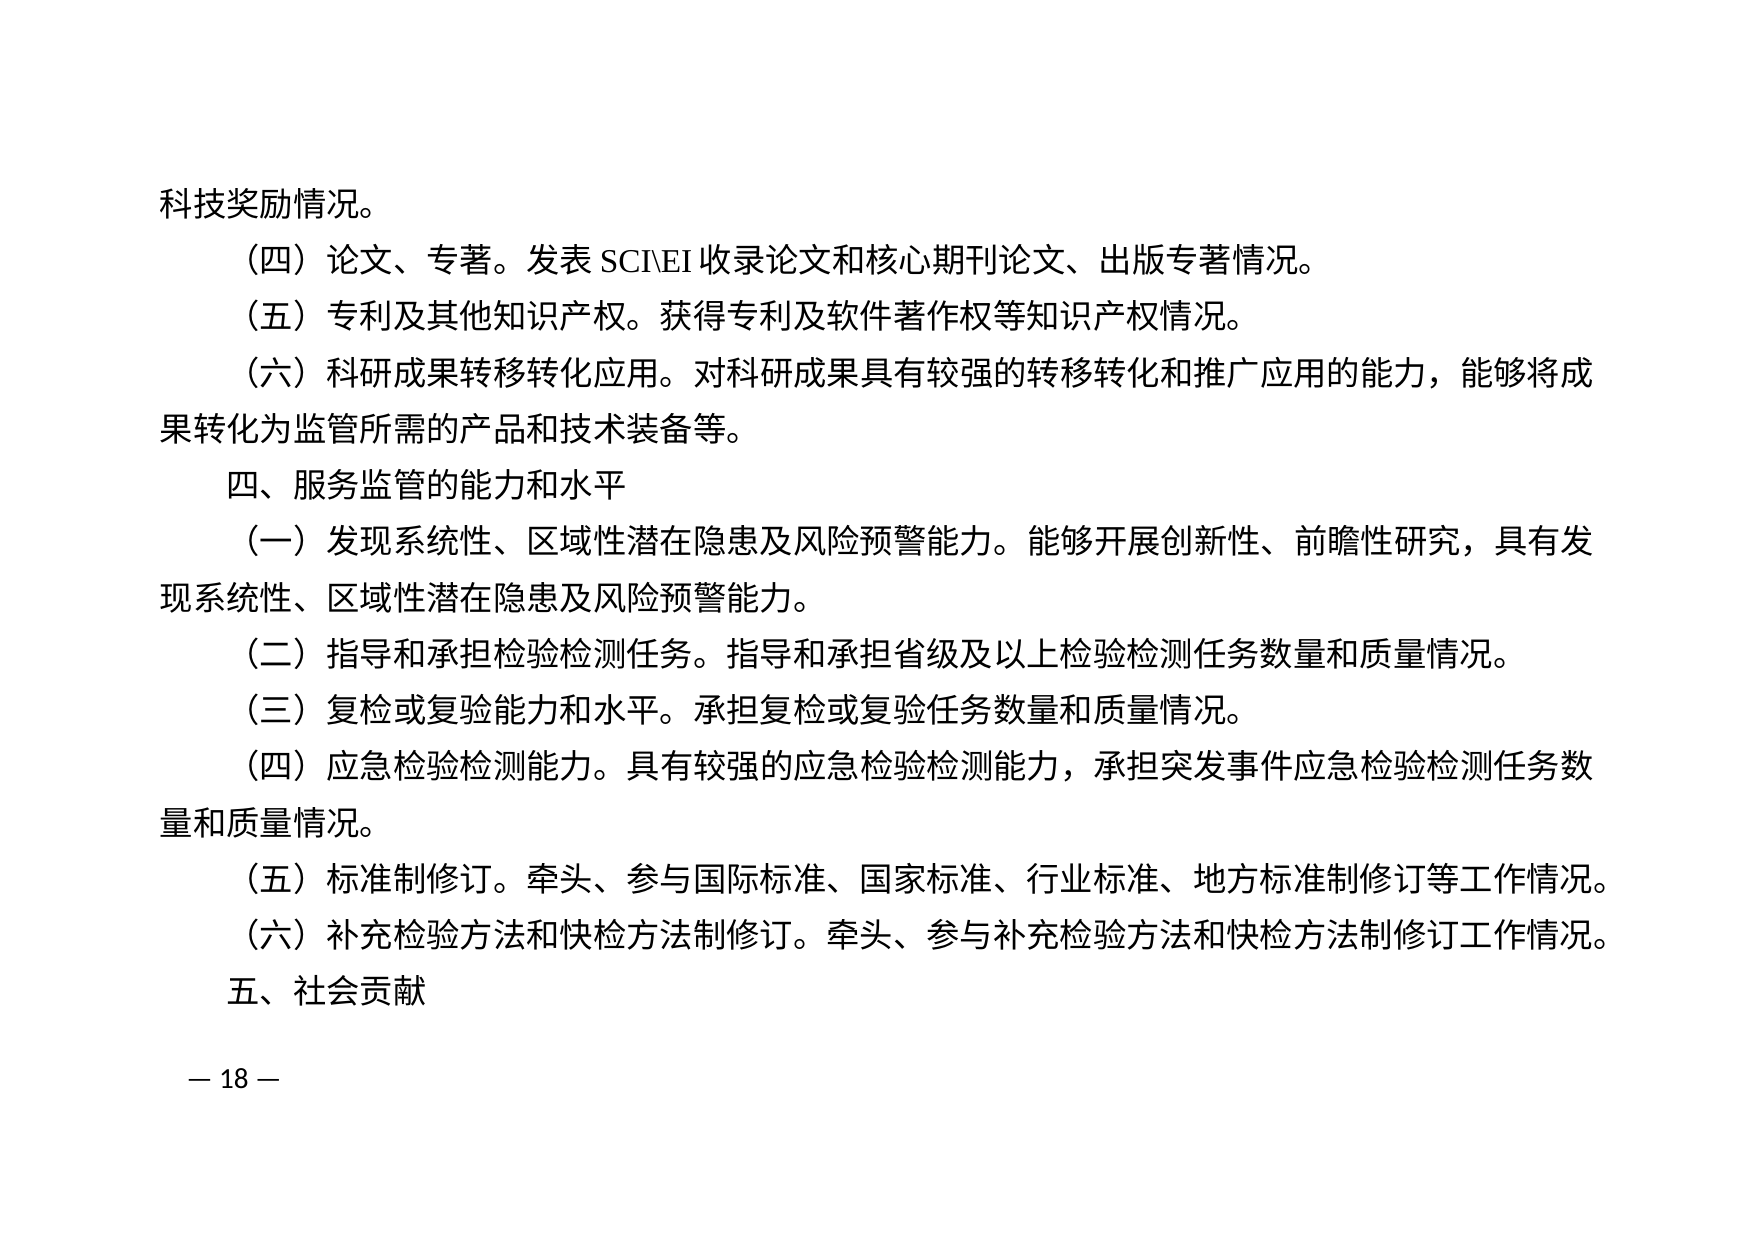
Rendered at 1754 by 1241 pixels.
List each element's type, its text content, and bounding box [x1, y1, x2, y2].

text （二）指导和承担检验检测任务。指导和承担省级及以上检验检测任务数量和质量情况。 [159, 621, 1594, 677]
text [159, 171, 1594, 227]
text 五、社会贡献 [159, 959, 1594, 1015]
text （六）补充检验方法和快检方法制修订。牵头、参与补充检验方法和快检方法制修订工作情况。 [159, 902, 1594, 959]
text 四、服务监管的能力和水平 [159, 452, 1594, 509]
text （三）复检或复验能力和水平。承担复检或复验任务数量和质量情况。 [159, 677, 1594, 734]
text （四）论文、专著。发表SCI\EI收录论文和核心期刊论文、出版专著情况。 [159, 227, 1594, 284]
text （四）应急检验检测能力。具有较强的应急检验检测能力，承担突发事件应急检验检测任务数量和质量情况。 [159, 734, 1594, 846]
text （一）发现系统性、区域性潜在隐患及风险预警能力。能够开展创新性、前瞻性研究，具有发现系统性、区域性潜在隐患及风险预警能力。 [159, 509, 1594, 621]
text （五）标准制修订。牵头、参与国际标准、国家标准、行业标准、地方标准制修订等工作情况。 [159, 846, 1594, 902]
text （六）科研成果转移转化应用。对科研成果具有较强的转移转化和推广应用的能力，能够将成果转化为监管所需的产品和技术装备等。 [159, 340, 1594, 452]
text （五）专利及其他知识产权。获得专利及软件著作权等知识产权情况。 [159, 284, 1594, 340]
